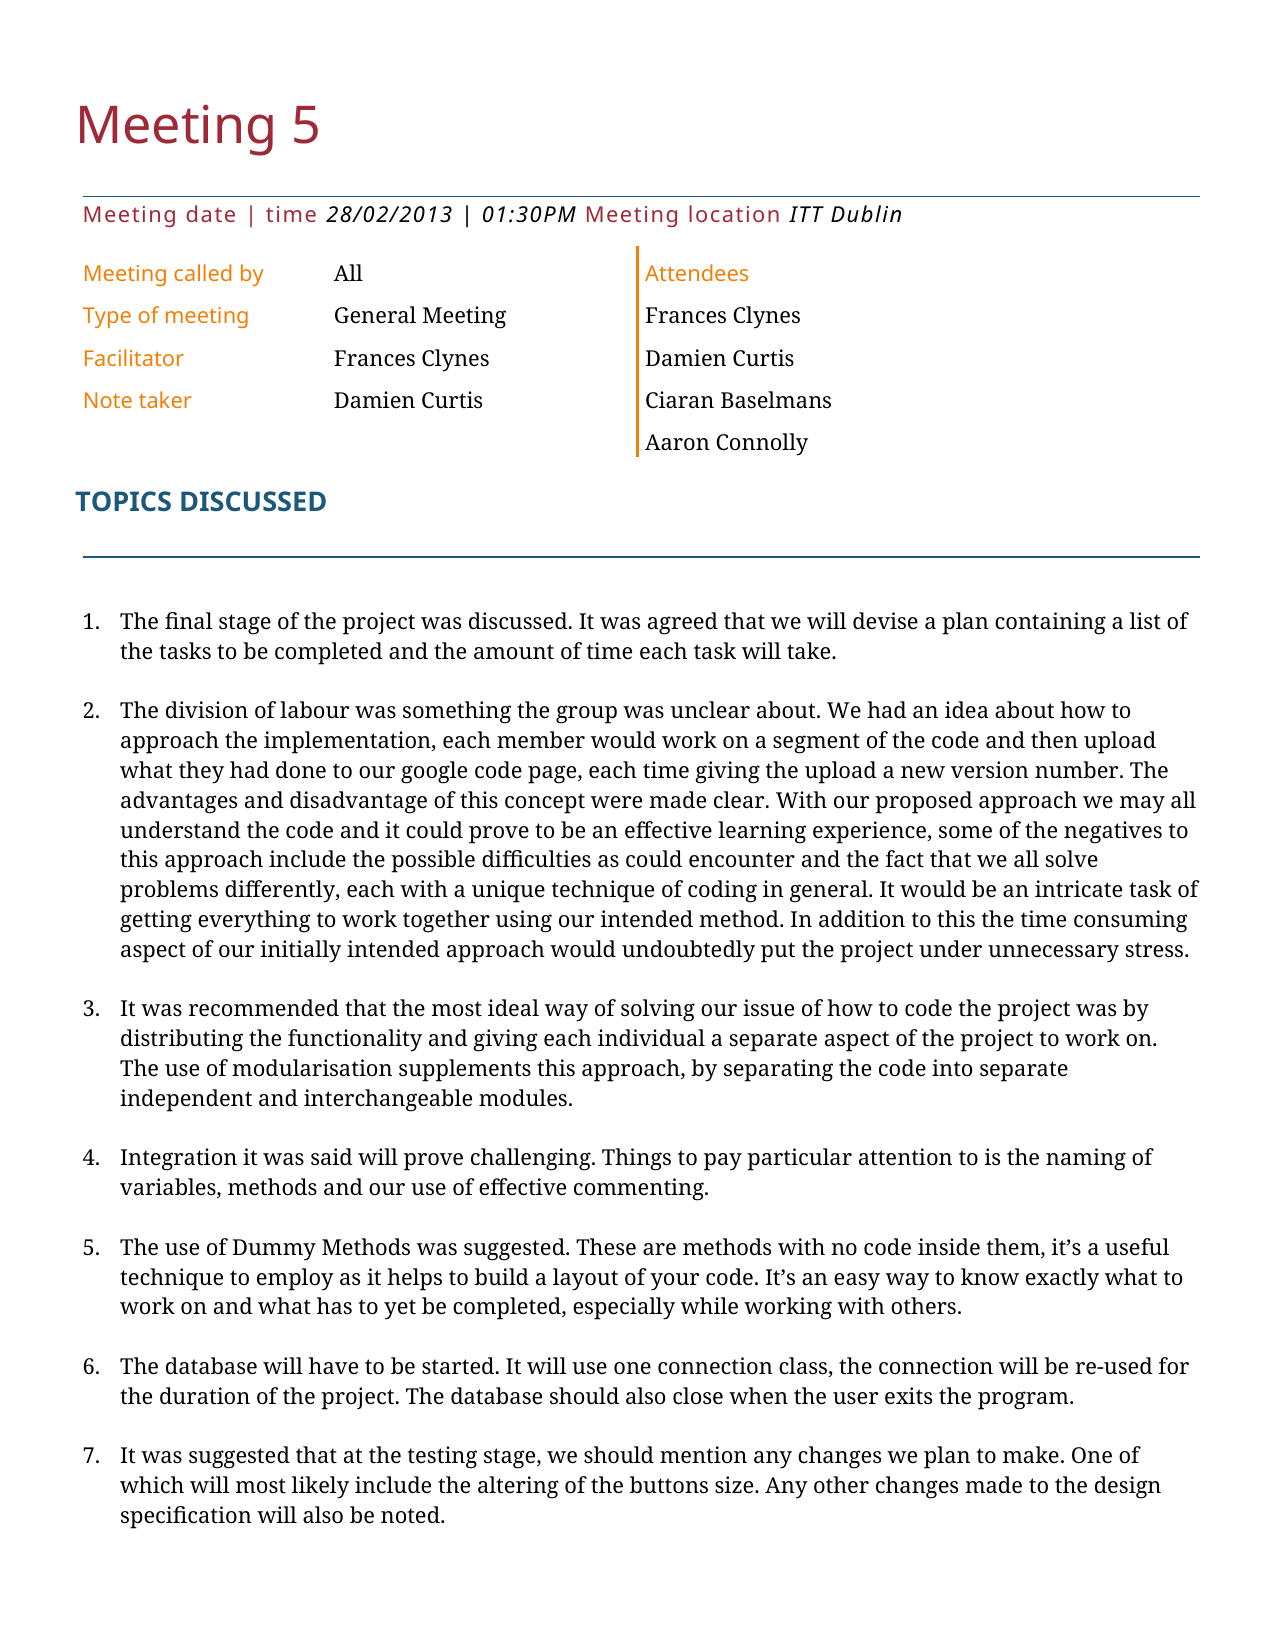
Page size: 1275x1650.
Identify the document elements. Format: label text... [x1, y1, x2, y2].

list The division of labour was something the group was unclear about. We had an idea about how to approach the implementation, each member would work on a segment of the code and then upload what they had done to our google code page, each time giving the upload a new version number. The advantages and disadvantage of this concept were made clear. With our proposed approach we may all understand the code and it could prove to be an effective learning experience, some of the negatives to this approach include the possible difficulties as could encounter and the fact that we all solve problems differently, each with a unique technique of coding in general. It would be an intricate task of getting everything to work together using our intended method. In addition to this the time consuming aspect of our initially intended approach would undoubtedly put the project under unnecessary stress. [82, 695, 1200, 963]
subtitle topics Discussed [75, 482, 1200, 519]
list The final stage of the project was discussed. It was agreed that we will devise a plan containing a list of the tasks to be completed and the amount of time each task will take. [82, 606, 1200, 666]
table_header [75, 246, 636, 457]
list The use of Dummy Methods was suggested. These are methods with no code inside them, it’s a useful technique to employ as it helps to build a layout of your code. It’s an easy way to know exactly what to work on and what has to yet be completed, especially while working with others. [82, 1232, 1200, 1321]
subtitle Meeting date | time Meeting location [82, 197, 1200, 229]
list It was suggested that at the testing stage, we should mention any changes we plan to make. One of which will most likely include the altering of the buttons size. Any other changes made to the design specification will also be noted. [82, 1440, 1200, 1529]
list It was recommended that the most ideal way of solving our issue of how to code the project was by distributing the functionality and giving each individual a separate aspect of the project to work on. The use of modularisation supplements this approach, by separating the code into separate independent and interchangeable modules. [82, 993, 1200, 1112]
list The database will have to be started. It will use one connection class, the connection will be re-used for the duration of the project. The database should also close when the user exits the program. [82, 1351, 1200, 1410]
list Integration it was said will prove challenging. Things to pay particular attention to is the naming of variables, methods and our use of effective commenting. [82, 1142, 1200, 1202]
table_header [639, 246, 1200, 457]
